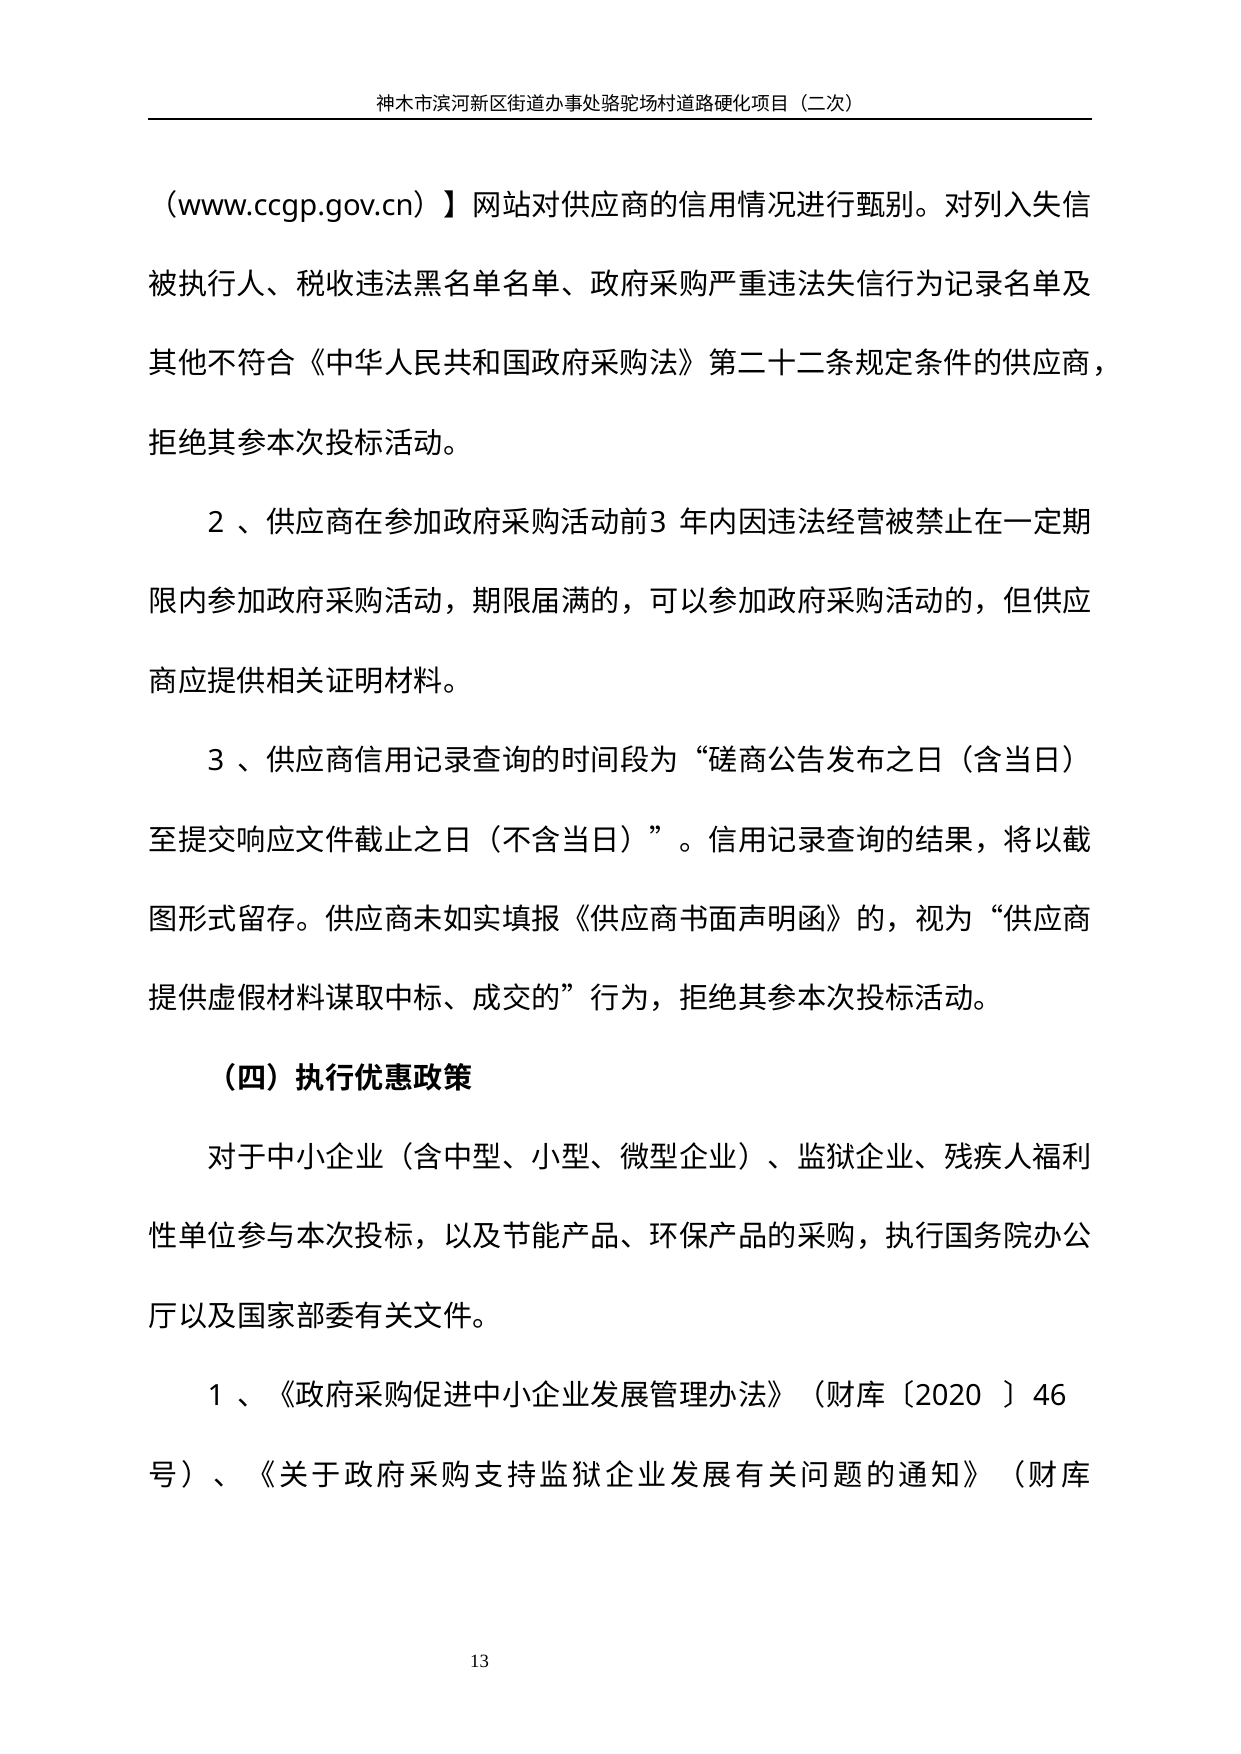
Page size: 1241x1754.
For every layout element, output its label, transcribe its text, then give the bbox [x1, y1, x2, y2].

text （四）执行优惠政策 [148, 1036, 1092, 1115]
text 对于中小企业（含中型、小型、微型企业）、监狱企业、残疾人福利性单位参与本次投标，以及节能产品、环保产品的采购，执行国务院办公厅以及国家部委有关文件。 [148, 1115, 1092, 1353]
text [148, 1353, 1092, 1512]
text 3、供应商信用记录查询的时间段为“磋商公告发布之日（含当日）至提交响应文件截止之日（不含当日）”。信用记录查询的结果，将以截图形式留存。供应商未如实填报《供应商书面声明函》的，视为“供应商提供虚假材料谋取中标、成交的”行为，拒绝其参本次投标活动。 [148, 718, 1092, 1036]
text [148, 163, 1092, 480]
text 2、供应商在参加政府采购活动前3年内因违法经营被禁止在一定期限内参加政府采购活动，期限届满的，可以参加政府采购活动的，但供应商应提供相关证明材料。 [148, 480, 1092, 718]
